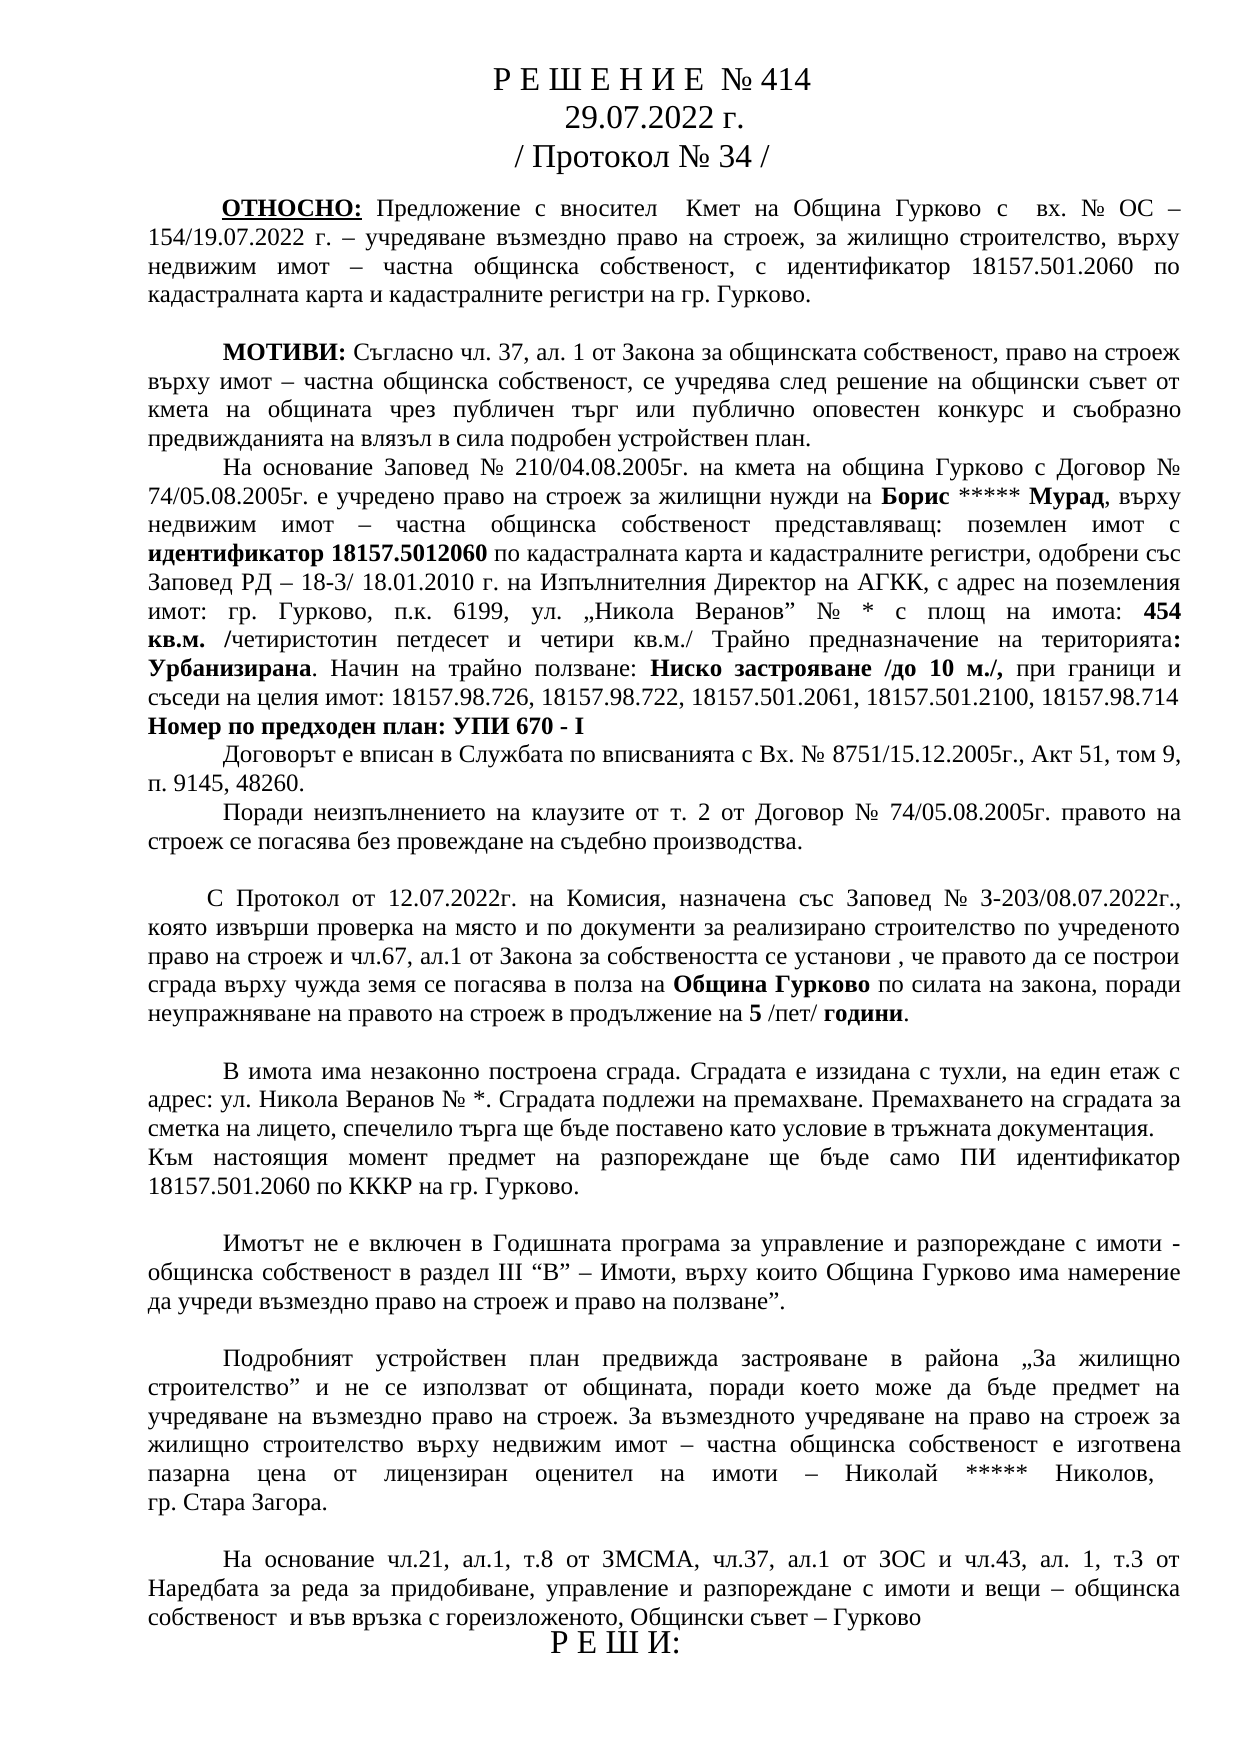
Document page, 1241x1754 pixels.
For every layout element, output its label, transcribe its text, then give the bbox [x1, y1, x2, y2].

text 29.07.2022 г. [148, 97, 1181, 136]
text МОТИВИ: Съгласно чл. 37, ал. 1 от Закона за общинската собственост, право на строеж върху имот – частна общинска собственост, се учредява след решение на общински съвет от кмета на общината чрез публичен търг или публично оповестен конкурс и съобразно предвижданията на влязъл в сила подробен устройствен план. [148, 337, 1181, 452]
text Договорът е вписан в Службата по вписванията с Вх. № 8751/15.12.2005г., Акт 51, том 9, п. 9145, 48260. [148, 739, 1181, 797]
text ОТНОСНО: Предложение с вносител Кмет на Община Гурково с вх. № ОС – 154/19.07.2022 г. – учредяване възмездно право на строеж, за жилищно строителство, върху недвижим имот – частна общинска собственост, с идентификатор 18157.501.2060 по кадастралната карта и кадастралните регистри на гр. Гурково. [148, 193, 1181, 308]
text На основание Заповед № 210/04.08.2005г. на кмета на община Гурково с Договор № 74/05.08.2005г. е учредено право на строеж за жилищни нужди на Борис ***** Мурад, върху недвижим имот – частна общинска собственост представляващ: поземлен имот с идентификатор 18157.5012060 по кадастралната карта и кадастралните регистри, одобрени със Заповед РД – 18-3/ 18.01.2010 г. на Изпълнителния Директор на АГКК, с адрес на поземления имот: гр. Гурково, п.к. 6199, ул. „Никола Веранов” № * с площ на имота: 454 кв.м. /четиристотин петдесет и четири кв.м./ Трайно предназначение на територията: Урбанизирана. Начин на трайно ползване: Ниско застрояване /до 10 м./, при граници и съседи на целия имот: 18157.98.726, 18157.98.722, 18157.501.2061, 18157.501.2100, 18157.98.714 [148, 452, 1181, 711]
text / Протокол № 34 / [148, 136, 1181, 174]
text Номер по предходен план: УПИ 670 - I [148, 711, 1181, 739]
text Р Е Ш Е Н И Е № 414 [441, 59, 1181, 97]
text На основание чл.21, ал.1, т.8 от ЗМСМА, чл.37, ал.1 от ЗОС и чл.43, ал. 1, т.3 от Наредбата за реда за придобиване, управление и разпореждане с имоти и вещи – общинска собственост и във връзка с гореизложеното, Общински съвет – Гурково [148, 1544, 1181, 1631]
text Р Е Ш И: [550, 1631, 1181, 1659]
text Към настоящия момент предмет на разпореждане ще бъде само ПИ идентификатор 18157.501.2060 по КККР на гр. Гурково. [148, 1142, 1181, 1199]
text В имота има незаконно построена сграда. Сградата е иззидана с тухли, на един етаж с адрес: ул. Никола Веранов № *. Сградата подлежи на премахване. Премахването на сградата за сметка на лицето, спечелило търга ще бъде поставено като условие в тръжната документация. [148, 1056, 1181, 1142]
text С Протокол от 12.07.2022г. на Комисия, назначена със Заповед № З-203/08.07.2022г., която извърши проверка на място и по документи за реализирано строителство по учреденото право на строеж и чл.67, ал.1 от Закона за собствеността се установи , че правото да се построи сграда върху чужда земя се погасява в полза на Община Гурково по силата на закона, поради неупражняване на правото на строеж в продължение на 5 /пет/ години. [148, 883, 1181, 1027]
text Поради неизпълнението на клаузите от т. 2 от Договор № 74/05.08.2005г. правото на строеж се погасява без провеждане на съдебно производства. [148, 797, 1181, 854]
text Имотът не е включен в Годишната програма за управление и разпореждане с имоти - общинска собственост в раздел ІІІ “В” – Имоти, върху които Община Гурково има намерение да учреди възмездно право на строеж и право на ползване”. [148, 1228, 1181, 1314]
text Подробният устройствен план предвижда застрояване в района „За жилищно строителство” и не се използват от общината, поради което може да бъде предмет на учредяване на възмездно право на строеж. За възмездното учредяване на право на строеж за жилищно строителство върху недвижим имот – частна общинска собственост е изготвена пазарна цена от лицензиран оценител на имоти – Николай ***** Николов, гр. Стара Загора. [148, 1343, 1181, 1516]
